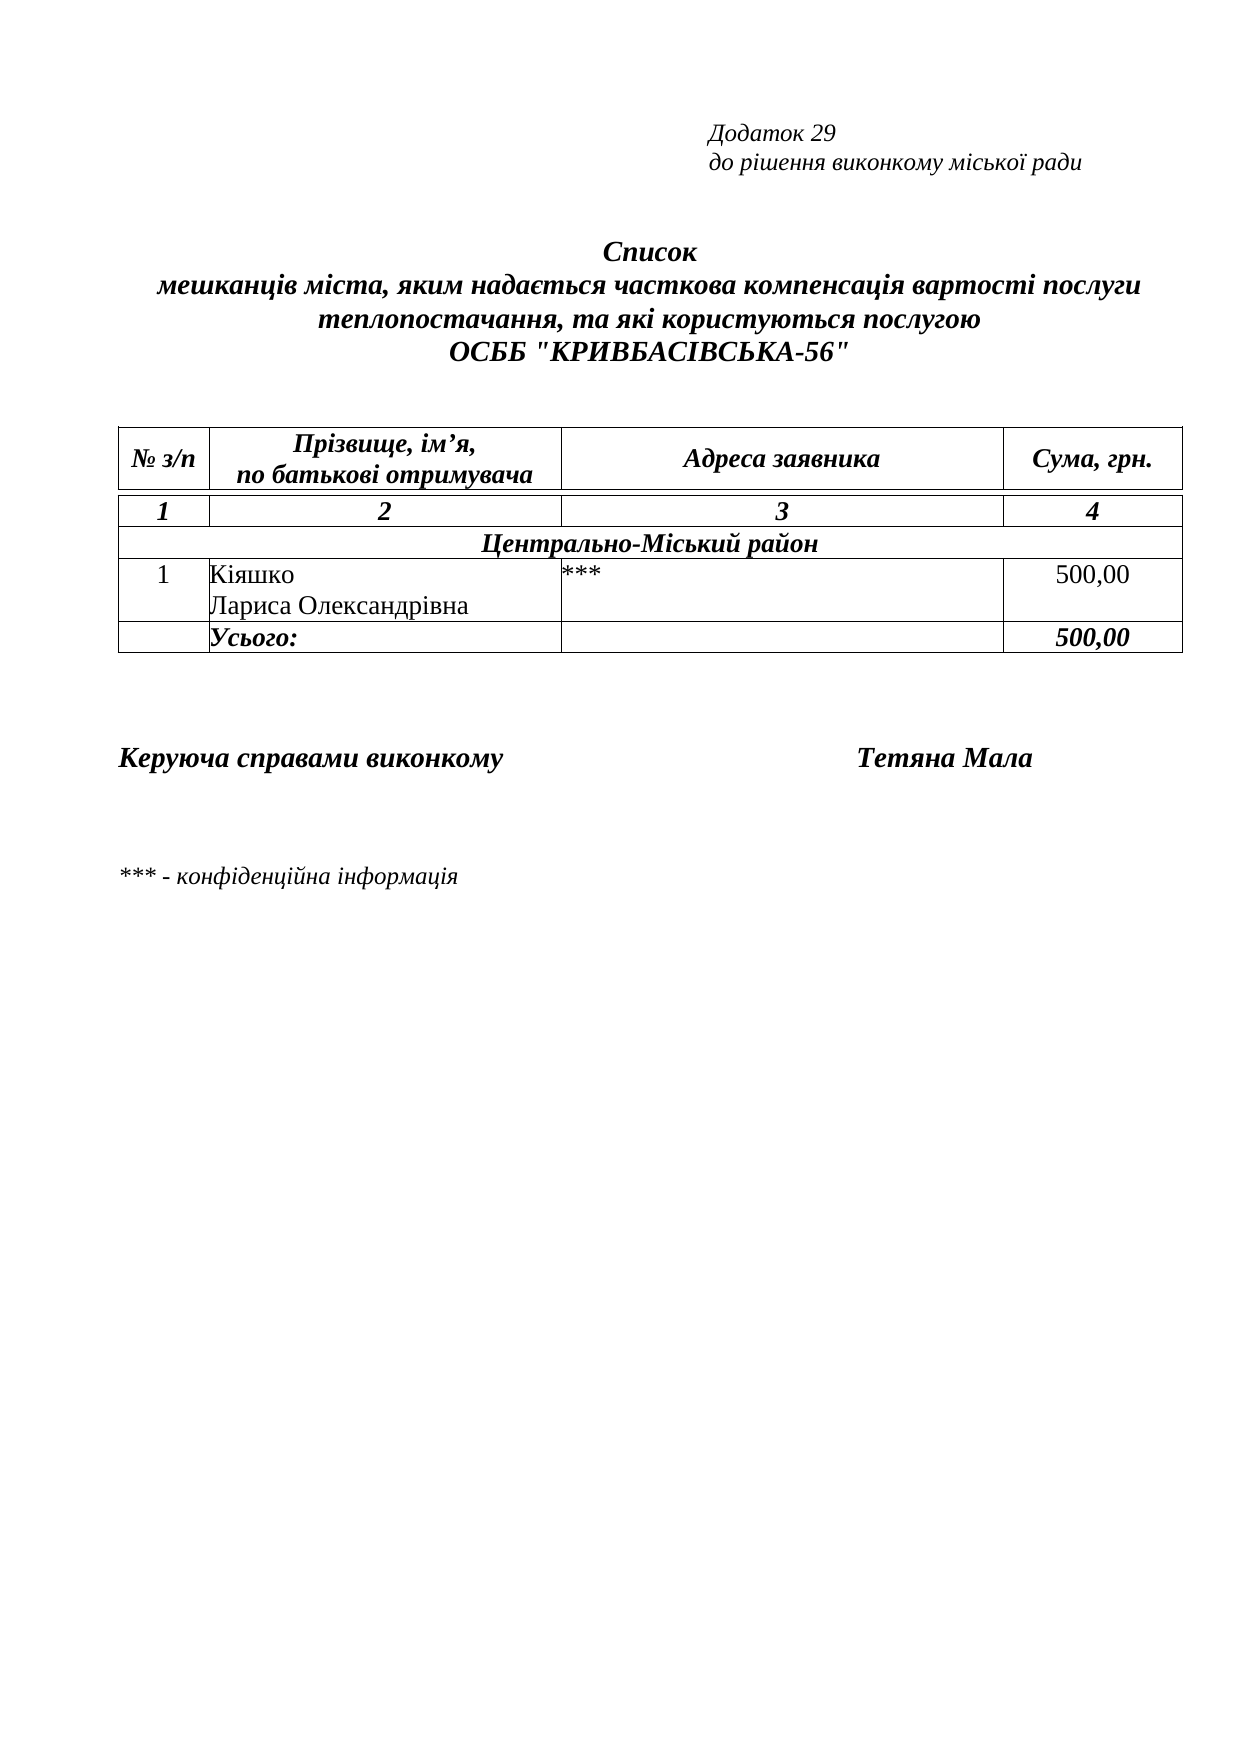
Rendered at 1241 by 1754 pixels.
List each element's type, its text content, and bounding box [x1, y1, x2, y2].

text Керуюча справами виконкому Тетяна Мала [118, 740, 1181, 774]
text *** - конфіденційна інформація [118, 861, 1181, 890]
table_cell Кіяшко Лариса Олександрівна [210, 559, 561, 621]
table_header Сума, грн. [1004, 428, 1182, 489]
table_cell Центрально-Міський район [119, 527, 1182, 558]
table_header № з/п [119, 428, 209, 489]
table_cell 500,00 [1004, 622, 1182, 652]
table_cell *** [562, 559, 1003, 621]
table_header 3 [562, 496, 1003, 526]
table_cell [119, 622, 209, 652]
subtitle Додаток 29 до рішення виконкому міської ради [708, 118, 1181, 176]
table_cell Усього: [210, 622, 561, 652]
subtitle Список мешканців міста, яким надається часткова компенсація вартості послуги теплопостачання, та які користуються послугою ОСББ "КРИВБАСІВСЬКА-56" [118, 234, 1181, 368]
table_cell 500,00 [1004, 559, 1182, 621]
table_header 2 [210, 496, 561, 526]
table_cell [562, 622, 1003, 652]
table_cell 1 [119, 559, 209, 621]
table_header 4 [1004, 496, 1182, 526]
table_header Прізвище, ім’я, по батькові отримувача [210, 428, 561, 489]
table_header 1 [119, 496, 209, 526]
table_header Адреса заявника [562, 428, 1003, 489]
